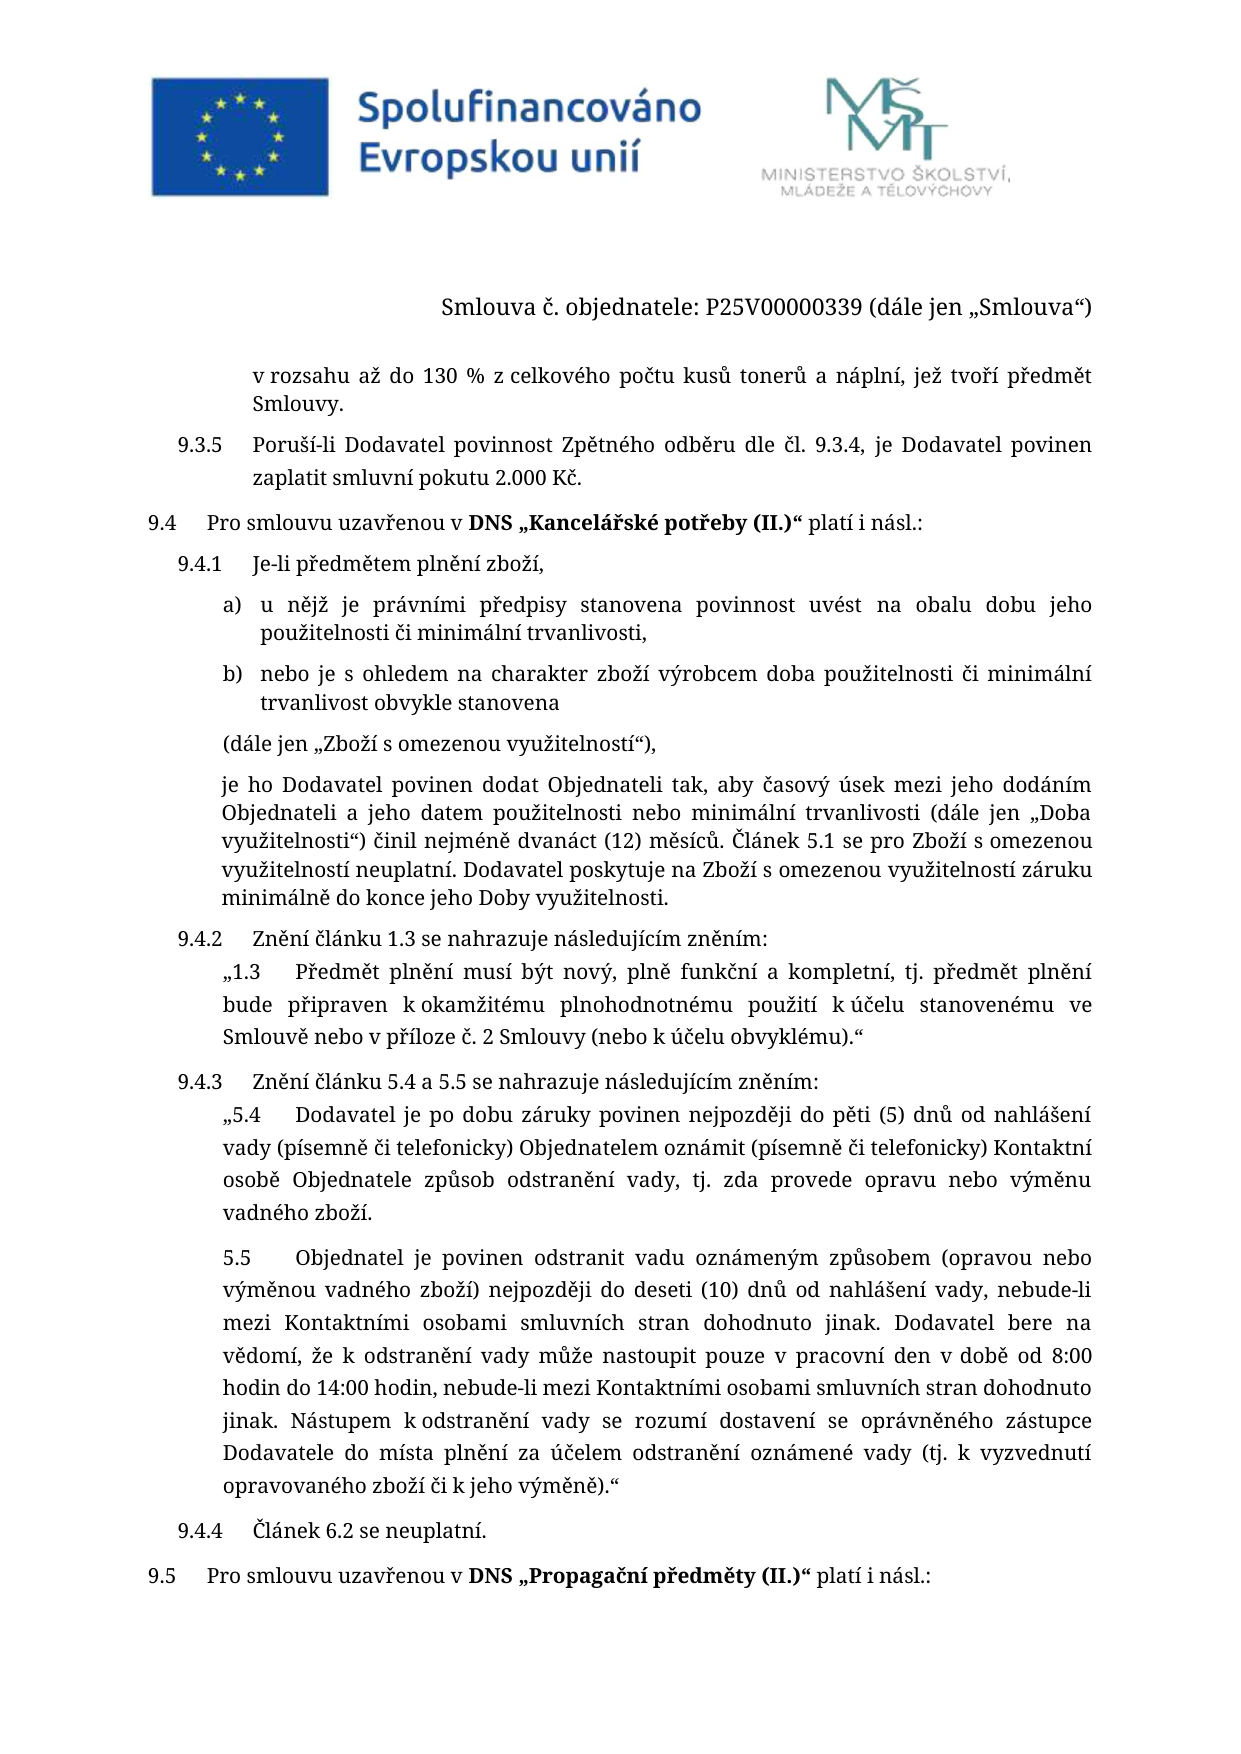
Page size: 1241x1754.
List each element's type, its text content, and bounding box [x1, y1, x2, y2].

list „5.4 Dodavatel je po dobu záruky povinen nejpozději do pěti (5) dnů od nahlášení vady (písemně či telefonicky) Objednatelem oznámit (písemně či telefonicky) Kontaktní osobě Objednatele způsob odstranění vady, tj. zda provede opravu nebo výměnu vadného zboží. [223, 1100, 1093, 1226]
list Znění článku 5.4 a 5.5 se nahrazuje následujícím zněním: [177, 1067, 1093, 1096]
list 5.5 Objednatel je povinen odstranit vadu oznámeným způsobem (opravou nebo výměnou vadného zboží) nejpozději do deseti (10) dnů od nahlášení vady, nebude-li mezi Kontaktními osobami smluvních stran dohodnuto jinak. Dodavatel bere na vědomí, že k odstranění vady může nastoupit pouze v pracovní den v době od 8:00 hodin do 14:00 hodin, nebude-li mezi Kontaktními osobami smluvních stran dohodnuto jinak. Nástupem k odstranění vady se rozumí dostavení se oprávněného zástupce Dodavatele do místa plnění za účelem odstranění oznámené vady (tj. k vyzvednutí opravovaného zboží či k jeho výměně).“ [223, 1243, 1093, 1499]
picture [147, 73, 1012, 202]
list Znění článku 1.3 se nahrazuje následujícím zněním: [177, 924, 1093, 953]
list u nějž je právními předpisy stanovena povinnost uvést na obalu dobu jeho použitelnosti či minimální trvanlivosti, [223, 590, 1093, 647]
list Pro smlouvu uzavřenou v DNS „Propagační předměty (II.)“ platí i násl.: [148, 1561, 1093, 1590]
text (dále jen „Zboží s omezenou využitelností“), [223, 729, 1093, 757]
list Je-li předmětem plnění zboží, [177, 549, 1093, 578]
list Poruší-li Dodavatel povinnost Zpětného odběru dle čl. 9.3.4, je Dodavatel povinen zaplatit smluvní pokutu 2.000 Kč. [177, 431, 1093, 492]
list nebo je s ohledem na charakter zboží výrobcem doba použitelnosti či minimální trvanlivost obvykle stanovena [223, 659, 1093, 716]
list Pro smlouvu uzavřenou v DNS „Kancelářské potřeby (II.)“ platí i násl.: [148, 508, 1093, 537]
text je ho Dodavatel povinen dodat Objednateli tak, aby časový úsek mezi jeho dodáním Objednateli a jeho datem použitelnosti nebo minimální trvanlivosti (dále jen „Doba využitelnosti“) činil nejméně dvanáct (12) měsíců. Článek 5.1 se pro Zboží s omezenou využitelností neuplatní. Dodavatel poskytuje na Zboží s omezenou využitelností záruku minimálně do konce jeho Doby využitelnosti. [221, 770, 1093, 912]
list Článek 6.2 se neuplatní. [177, 1516, 1093, 1545]
list „1.3 Předmět plnění musí být nový, plně funkční a kompletní, tj. předmět plnění bude připraven k okamžitému plnohodnotnému použití k účelu stanovenému ve Smlouvě nebo v příloze č. 2 Smlouvy (nebo k účelu obvyklému).“ [223, 957, 1093, 1051]
